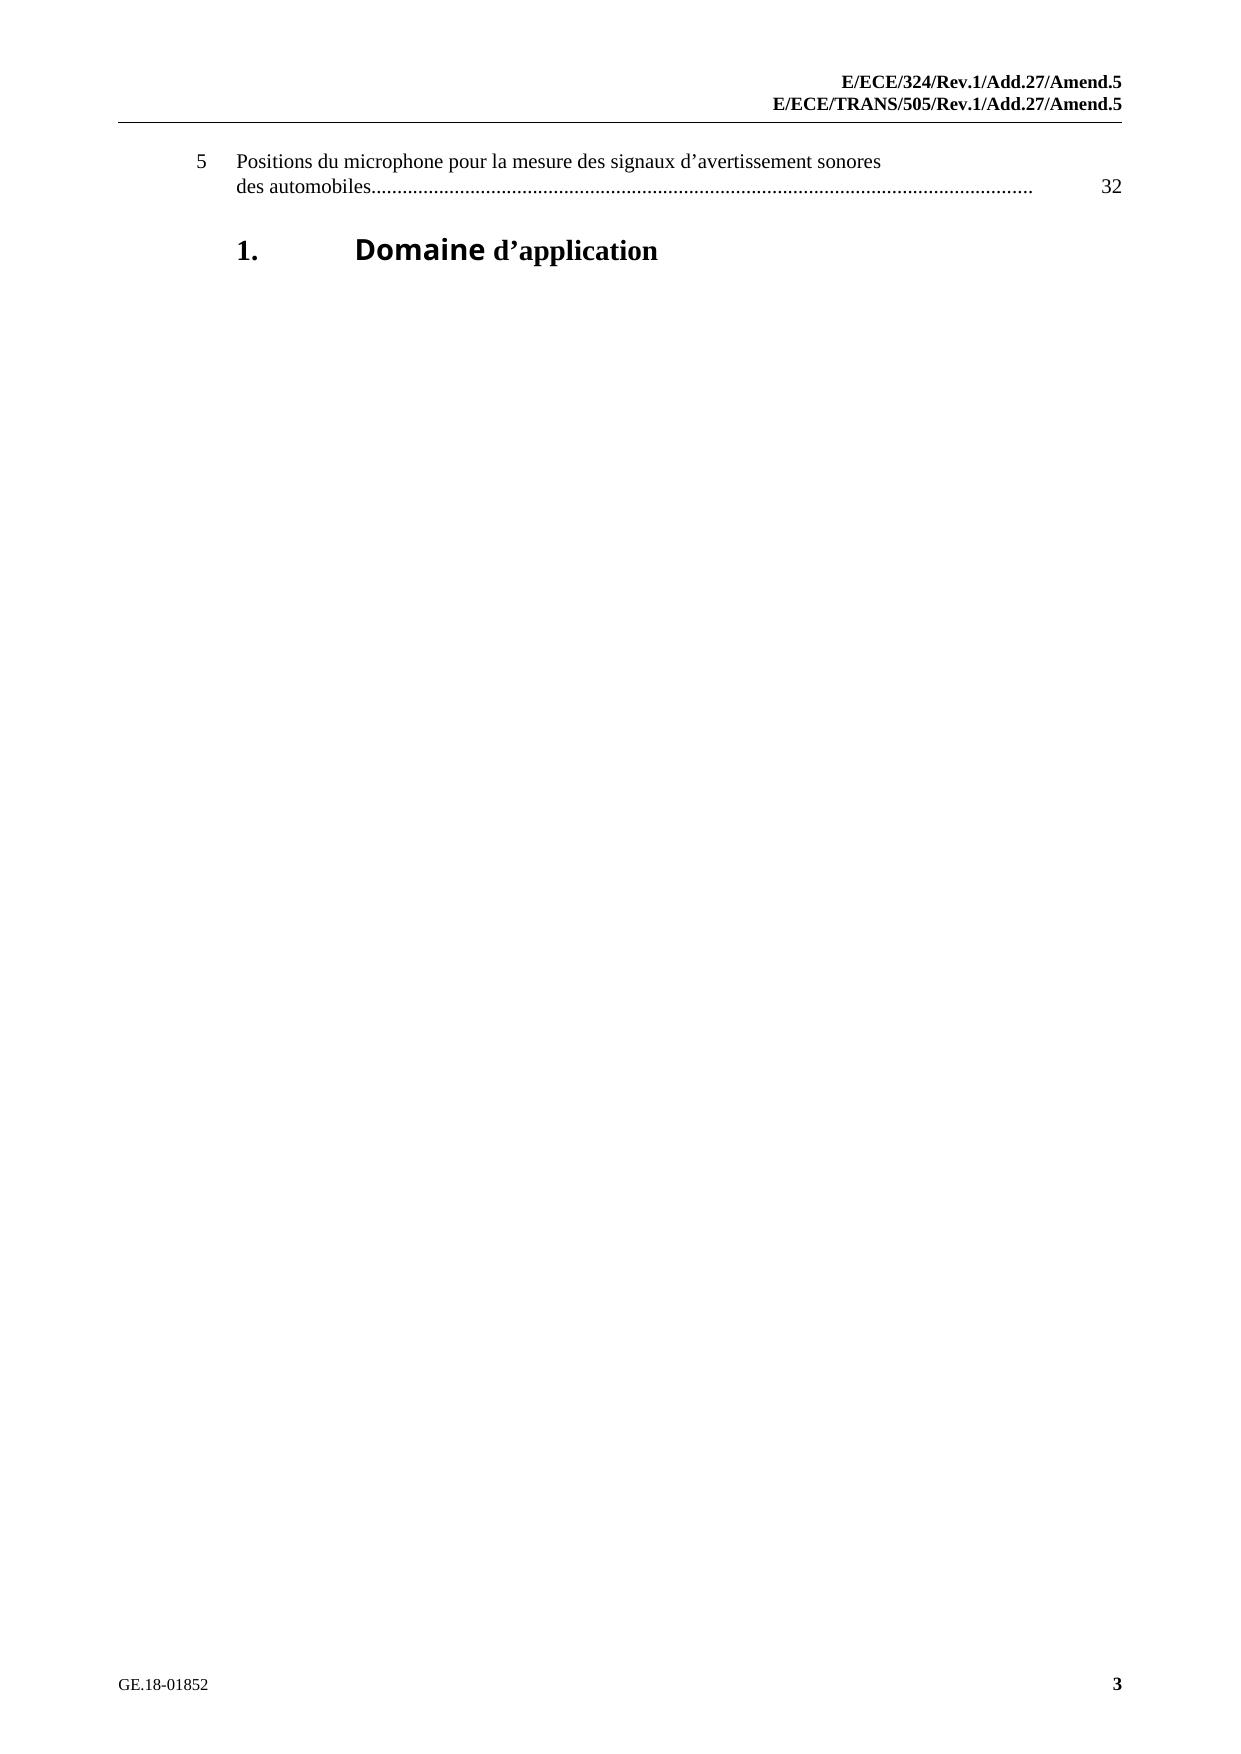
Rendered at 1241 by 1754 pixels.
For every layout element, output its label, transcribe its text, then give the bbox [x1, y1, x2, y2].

text 1. Domaine d’application [236, 235, 1004, 266]
text 5 Positions du microphone pour la mesure des signaux d’avertissement sonores des automobiles 32 [118, 148, 1122, 198]
